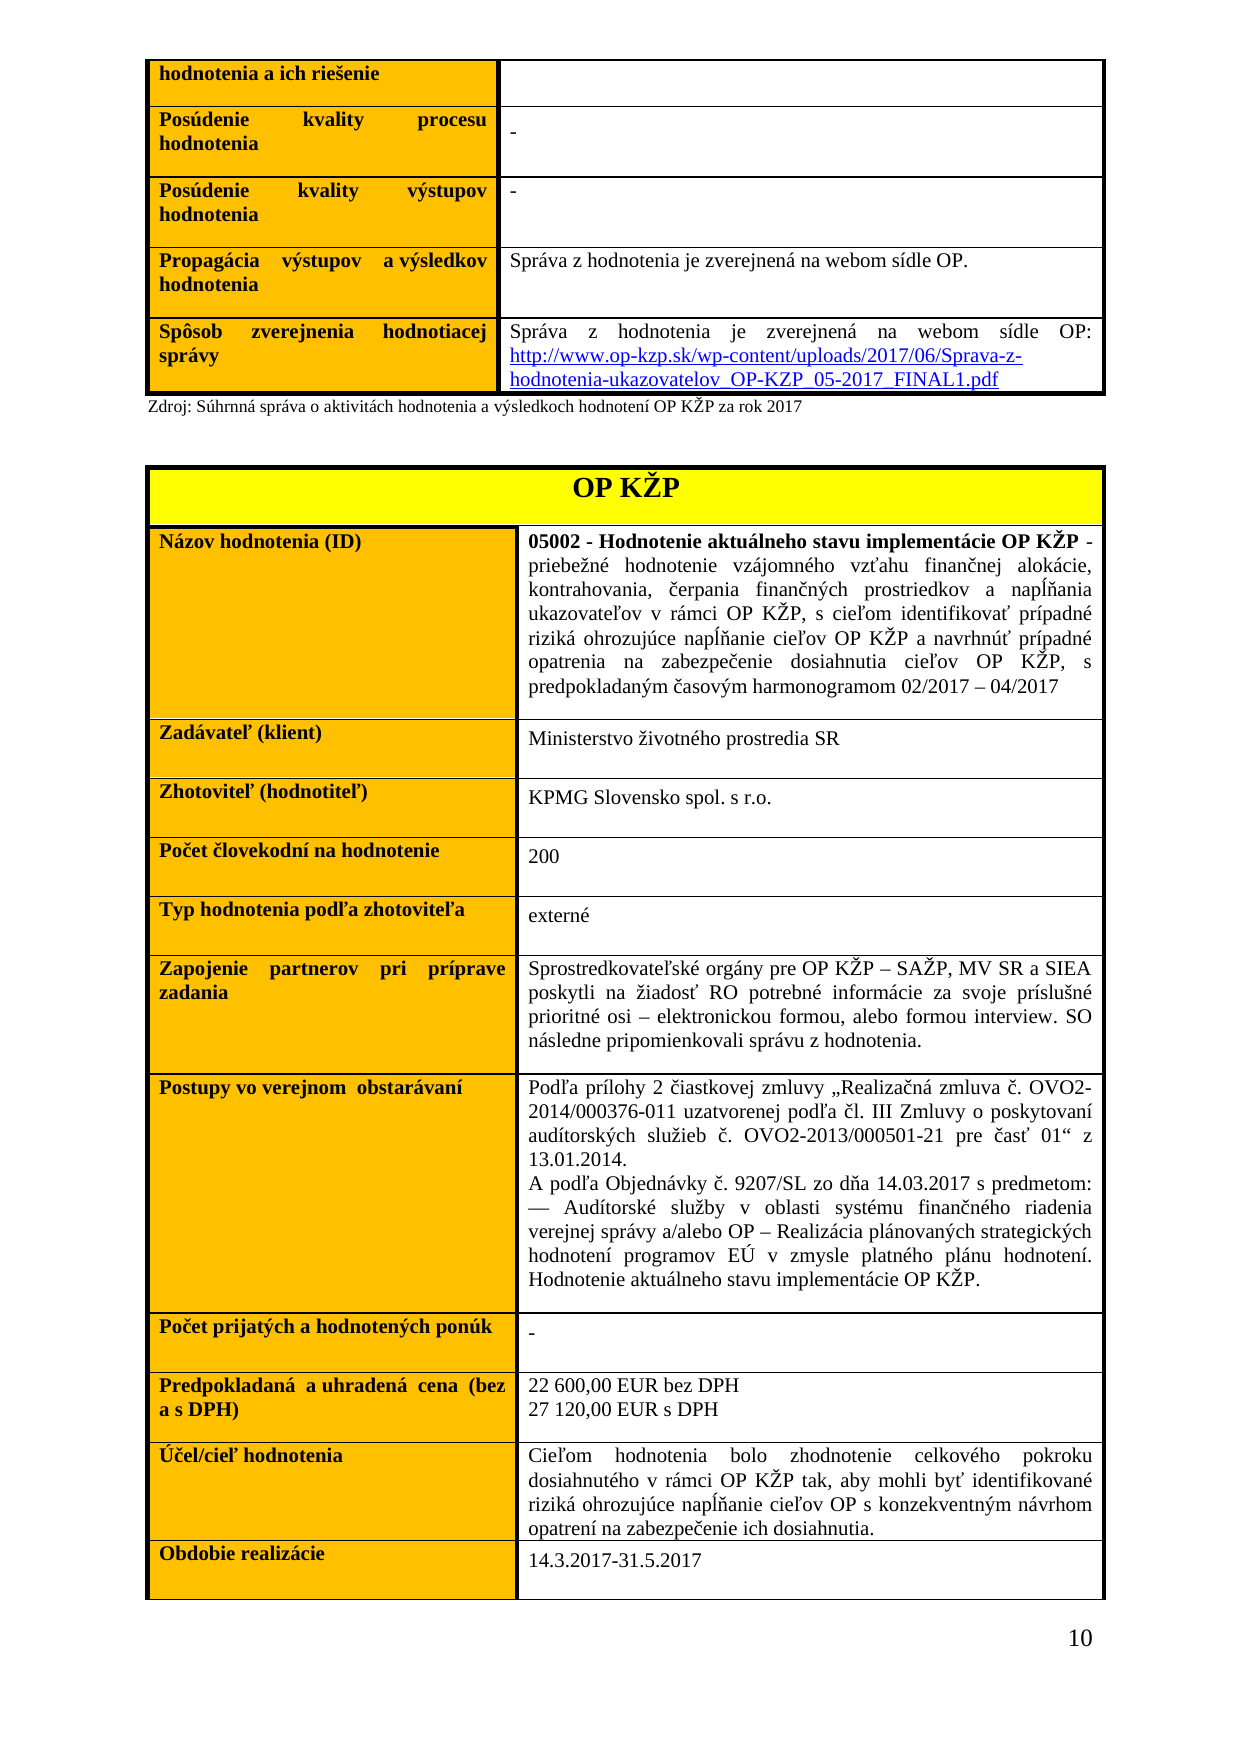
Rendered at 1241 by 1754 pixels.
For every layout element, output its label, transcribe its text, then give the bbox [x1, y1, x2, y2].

table_cell - [519, 1314, 1102, 1371]
table_cell Propagácia výstupov a výsledkov hodnotenia [150, 248, 496, 317]
table_cell externé [519, 897, 1102, 955]
table_cell Zapojenie partnerov pri príprave zadania [150, 956, 515, 1073]
table_cell Posúdenie kvality výstupov hodnotenia [150, 178, 496, 247]
table_cell - [501, 107, 1102, 176]
table_cell - [501, 178, 1102, 247]
table_cell - [501, 61, 1102, 106]
table_header OP KŽP [150, 470, 1102, 524]
table_cell Spôsob zverejnenia hodnotiacej správy [150, 319, 496, 391]
table_cell Zadávateľ (klient) [150, 720, 515, 777]
table_cell Správa z hodnotenia je zverejnená na webom sídle OP. [501, 248, 1102, 317]
table_cell Sprostredkovateľské orgány pre OP KŽP – SAŽP, MV SR a SIEA poskytli na žiadosť RO potrebné informácie za svoje príslušné prioritné osi – elektronickou formou, alebo formou interview. SO následne pripomienkovali správu z hodnotenia. [519, 956, 1102, 1073]
table_cell Počet prijatých a hodnotených ponúk [150, 1314, 515, 1371]
text Zdroj: Súhrnná správa o aktivitách hodnotenia a výsledkoch hodnotení OP KŽP za rok 2017 [148, 396, 1093, 416]
table_cell Posúdenie kvality procesu hodnotenia [150, 107, 496, 176]
table_cell Postupy vo verejnom obstarávaní [150, 1075, 515, 1312]
table_cell Typ hodnotenia podľa zhotoviteľa [150, 897, 515, 955]
table_cell Účel/cieľ hodnotenia [150, 1443, 515, 1540]
table_cell Cieľom hodnotenia bolo zhodnotenie celkového pokroku dosiahnutého v rámci OP KŽP tak, aby mohli byť identifikované riziká ohrozujúce napĺňanie cieľov OP s konzekventným návrhom opatrení na zabezpečenie ich dosiahnutia. [519, 1443, 1102, 1540]
table_cell 14.3.2017-31.5.2017 [519, 1541, 1102, 1599]
table_cell Ministerstvo životného prostredia SR [519, 720, 1102, 777]
table_cell KPMG Slovensko spol. s r.o. [519, 779, 1102, 837]
table_cell Počet človekodní na hodnotenie [150, 838, 515, 896]
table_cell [150, 61, 496, 106]
table_cell Zhotoviteľ (hodnotiteľ) [150, 779, 515, 837]
table_cell 200 [519, 838, 1102, 896]
table_cell Správa z hodnotenia je zverejnená na webom sídle OP: http://www.op-kzp.sk/wp-content/uploads/2017/06/Sprava-z-hodnotenia-ukazovatelov_OP-KZP_05-2017_FINAL1.pdf [501, 319, 1102, 391]
table_cell Obdobie realizácie [150, 1541, 515, 1599]
table_cell Predpokladaná a uhradená cena (bez a s DPH) [150, 1373, 515, 1442]
table_cell Názov hodnotenia (ID) [150, 529, 515, 718]
table_cell 05002 - Hodnotenie aktuálneho stavu implementácie OP KŽP - priebežné hodnotenie vzájomného vzťahu finančnej alokácie, kontrahovania, čerpania finančných prostriedkov a napĺňania ukazovateľov v rámci OP KŽP, s cieľom identifikovať prípadné riziká ohrozujúce napĺňanie cieľov OP KŽP a navrhnúť prípadné opatrenia na zabezpečenie dosiahnutia cieľov OP KŽP, s predpokladaným časovým harmonogramom 02/2017 – 04/2017 [519, 526, 1102, 718]
table_cell Podľa prílohy 2 čiastkovej zmluvy „Realizačná zmluva č. OVO2- 2014/000376-011 uzatvorenej podľa čl. III Zmluvy o poskytovaní audítorských služieb č. OVO2-2013/000501-21 pre časť 01“ z 13.01.2014. A podľa Objednávky č. 9207/SL zo dňa 14.03.2017 s predmetom: — Audítorské služby v oblasti systému finančného riadenia verejnej správy a/alebo OP – Realizácia plánovaných strategických hodnotení programov EÚ v zmysle platného plánu hodnotení. Hodnotenie aktuálneho stavu implementácie OP KŽP. [519, 1075, 1102, 1312]
table_cell 22 600,00 EUR bez DPH 27 120,00 EUR s DPH [519, 1373, 1102, 1442]
